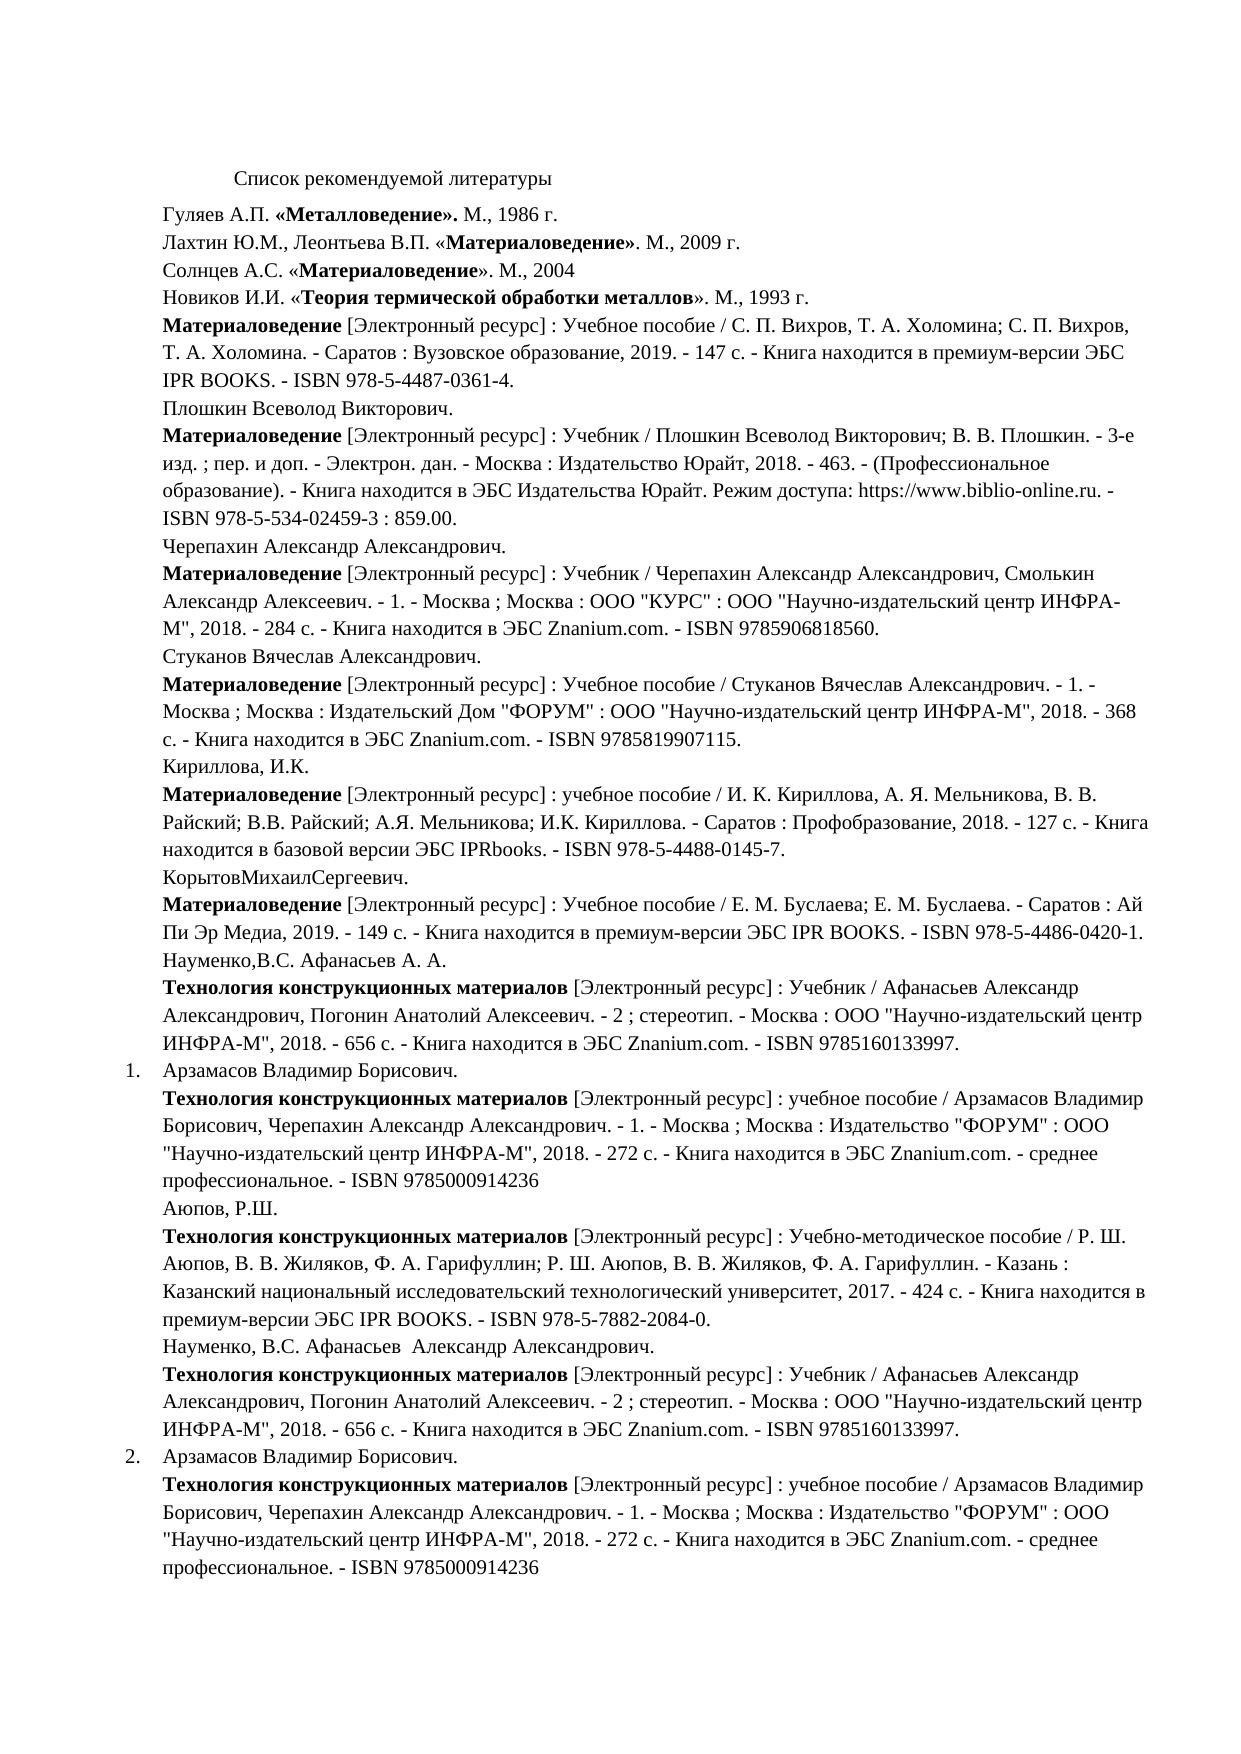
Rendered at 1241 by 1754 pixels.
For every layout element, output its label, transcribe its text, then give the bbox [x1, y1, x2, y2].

text Список рекомендуемой литературы [177, 166, 1152, 190]
text Материаловедение [Электронный ресурс] : Учебное пособие / С. П. Вихров, Т. А. Холомина; С. П. Вихров, Т. А. Холомина. - Саратов : Вузовское образование, 2019. - 147 с. - Книга находится в премиум-версии ЭБС IPR BOOKS. - ISBN 978-5-4487-0361-4. [162, 313, 1152, 392]
text Аюпов, Р.Ш. Технология конструкционных материалов [Электронный ресурс] : Учебно-методическое пособие / Р. Ш. Аюпов, В. В. Жиляков, Ф. А. Гарифуллин; Р. Ш. Аюпов, В. В. Жиляков, Ф. А. Гарифуллин. - Казань : Казанский национальный исследовательский технологический университет, 2017. - 424 с. - Книга находится в премиум-версии ЭБС IPR BOOKS. - ISBN 978-5-7882-2084-0. [162, 1196, 1152, 1331]
text Черепахин Александр Александрович. Материаловедение [Электронный ресурс] : Учебник / Черепахин Александр Александрович, Смолькин Александр Алексеевич. - 1. - Москва ; Москва : ООО "КУРС" : ООО "Научно-издательский центр ИНФРА-М", 2018. - 284 с. - Книга находится в ЭБС Znanium.com. - ISBN 9785906818560. [162, 533, 1152, 640]
text Плошкин Всеволод Викторович. Материаловедение [Электронный ресурс] : Учебник / Плошкин Всеволод Викторович; В. В. Плошкин. - 3-е изд. ; пер. и доп. - Электрон. дан. - Москва : Издательство Юрайт, 2018. - 463. - (Профессиональное образование). - Книга находится в ЭБС Издательства Юрайт. Режим доступа: https://www.biblio-online.ru. - ISBN 978-5-534-02459-3 : 859.00. [162, 396, 1152, 530]
text КорытовМихаилСергеевич. Материаловедение [Электронный ресурс] : Учебное пособие / Е. М. Буслаева; Е. М. Буслаева. - Саратов : Ай Пи Эр Медиа, 2019. - 149 с. - Книга находится в премиум-версии ЭБС IPR BOOKS. - ISBN 978-5-4486-0420-1. [162, 865, 1152, 944]
text Кириллова, И.К. Материаловедение [Электронный ресурс] : учебное пособие / И. К. Кириллова, А. Я. Мельникова, В. В. Райский; В.В. Райский; А.Я. Мельникова; И.К. Кириллова. - Саратов : Профобразование, 2018. - 127 c. - Книга находится в базовой версии ЭБС IPRbooks. - ISBN 978-5-4488-0145-7. [162, 754, 1152, 861]
text Солнцев А.С. «Материаловедение». М., 2004 [162, 257, 1152, 282]
list Арзамасов Владимир Борисович. Технология конструкционных материалов [Электронный ресурс] : учебное пособие / Арзамасов Владимир Борисович, Черепахин Александр Александрович. - 1. - Москва ; Москва : Издательство "ФОРУМ" : ООО "Научно-издательский центр ИНФРА-М", 2018. - 272 с. - Книга находится в ЭБС Znanium.com. - среднее профессиональное. - ISBN 9785000914236 [125, 1058, 1152, 1192]
text Науменко,В.С. Афанасьев А. А. Технология конструкционных материалов [Электронный ресурс] : Учебник / Афанасьев Александр Александрович, Погонин Анатолий Алексеевич. - 2 ; стереотип. - Москва : ООО "Научно-издательский центр ИНФРА-М", 2018. - 656 с. - Книга находится в ЭБС Znanium.com. - ISBN 9785160133997. [162, 948, 1152, 1054]
text Лахтин Ю.М., Леонтьева В.П. «Материаловедение». М., 2009 г. [162, 230, 1152, 254]
list Арзамасов Владимир Борисович. Технология конструкционных материалов [Электронный ресурс] : учебное пособие / Арзамасов Владимир Борисович, Черепахин Александр Александрович. - 1. - Москва ; Москва : Издательство "ФОРУМ" : ООО "Научно-издательский центр ИНФРА-М", 2018. - 272 с. - Книга находится в ЭБС Znanium.com. - среднее профессиональное. - ISBN 9785000914236 [125, 1444, 1152, 1579]
text Новиков И.И. «Теория термической обработки металлов». М., . [162, 285, 1152, 309]
text Стуканов Вячеслав Александрович. Материаловедение [Электронный ресурс] : Учебное пособие / Стуканов Вячеслав Александрович. - 1. - Москва ; Москва : Издательский Дом "ФОРУМ" : ООО "Научно-издательский центр ИНФРА-М", 2018. - 368 с. - Книга находится в ЭБС Znanium.com. - ISBN 9785819907115. [162, 644, 1152, 751]
text Гуляев А.П. «Металловедение». М., . [162, 202, 1152, 226]
text Науменко, В.С. Афанасьев Александр Александрович. Технология конструкционных материалов [Электронный ресурс] : Учебник / Афанасьев Александр Александрович, Погонин Анатолий Алексеевич. - 2 ; стереотип. - Москва : ООО "Научно-издательский центр ИНФРА-М", 2018. - 656 с. - Книга находится в ЭБС Znanium.com. - ISBN 9785160133997. [162, 1334, 1152, 1441]
